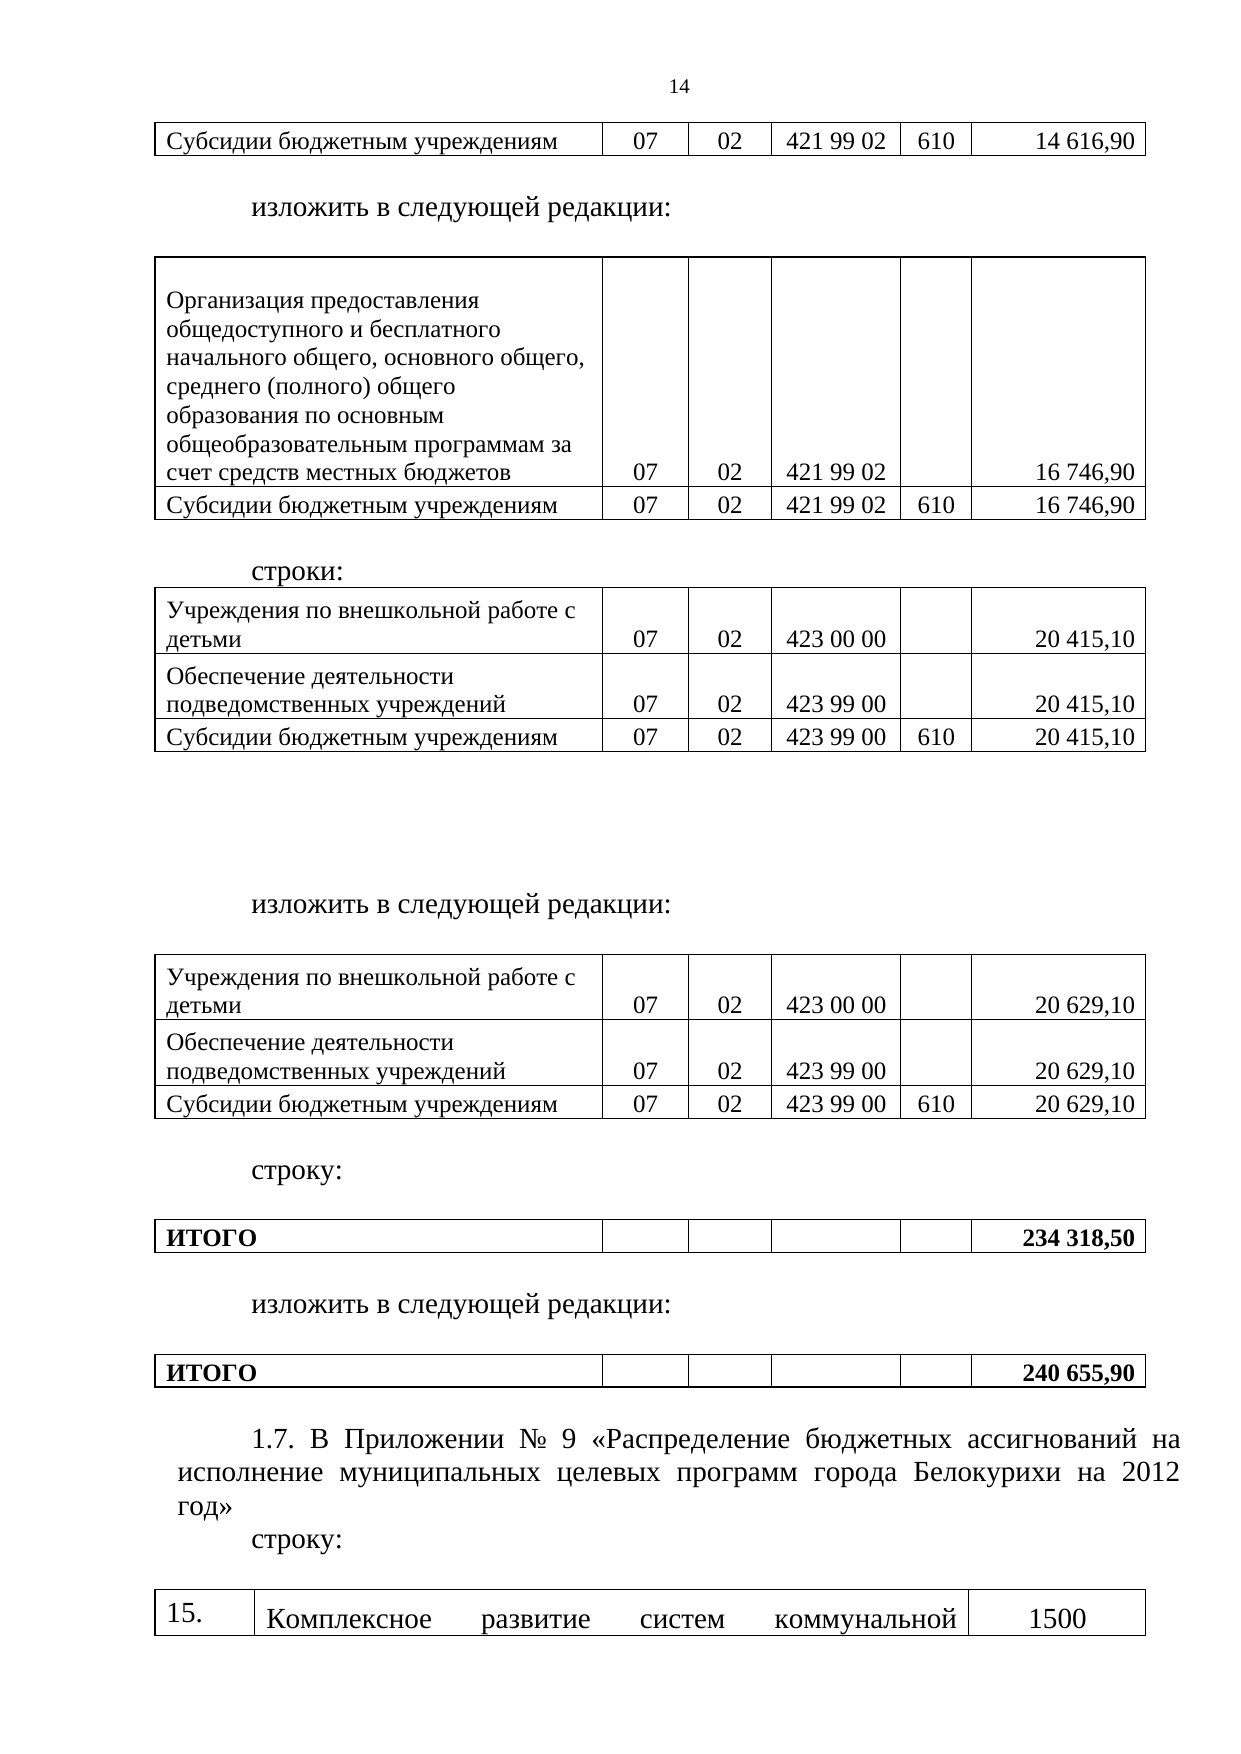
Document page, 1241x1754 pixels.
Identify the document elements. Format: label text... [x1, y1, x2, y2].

table_cell Субсидии бюджетным учреждениям [156, 1086, 602, 1117]
table_cell 07 [603, 1020, 688, 1085]
text строку: [177, 1522, 1181, 1555]
table_cell 07 [603, 1086, 688, 1117]
table_header [901, 258, 971, 486]
table_header 234 318,50 [972, 1220, 1145, 1252]
table_cell Субсидии бюджетным учреждениям [156, 487, 602, 519]
text строку: [177, 1152, 1181, 1186]
table_header 20 415,10 [972, 588, 1145, 653]
table_cell 423 99 00 [772, 719, 900, 751]
text строки: [177, 553, 1181, 587]
table_header 07 [603, 955, 688, 1019]
table_cell 20 629,10 [972, 1020, 1145, 1085]
table_cell 610 [901, 123, 971, 155]
table_header Учреждения по внешкольной работе с детьми [156, 588, 602, 653]
text 1.7. В Приложении № 9 «Распределение бюджетных ассигнований на исполнение муниципальных целевых программ города Белокурихи на 2012 год» [177, 1421, 1181, 1522]
table_header [689, 1220, 771, 1252]
table_header [603, 1355, 688, 1386]
table_header 1500 [969, 1590, 1145, 1635]
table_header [255, 1590, 968, 1635]
table_header [901, 1355, 971, 1386]
table_cell 02 [689, 654, 771, 718]
table_header 02 [689, 955, 771, 1019]
table_header Организация предоставления общедоступного и бесплатного начального общего, основного общего, среднего (полного) общего образования по основным общеобразовательным программам за счет средств местных бюджетов [156, 258, 602, 486]
text изложить в следующей редакции: [177, 886, 1181, 920]
table_header [901, 588, 971, 653]
table_cell 02 [689, 1020, 771, 1085]
table_header [901, 1220, 971, 1252]
table_cell 20 415,10 [972, 654, 1145, 718]
text изложить в следующей редакции: [177, 1287, 1181, 1320]
table_cell 423 99 00 [772, 1086, 900, 1117]
table_header [772, 1355, 900, 1386]
table_cell Обеспечение деятельности подведомственных учреждений [156, 654, 602, 718]
table_cell 07 [603, 719, 688, 751]
table_header ИТОГО [156, 1220, 602, 1252]
table_cell 07 [603, 487, 688, 519]
table_header 07 [603, 258, 688, 486]
table_cell 20 629,10 [972, 1086, 1145, 1117]
table_cell 610 [901, 719, 971, 751]
table_cell 14 616,90 [972, 123, 1145, 155]
table_cell 02 [689, 719, 771, 751]
table_cell [901, 1020, 971, 1085]
table_header 15. [156, 1590, 254, 1635]
table_header 02 [689, 588, 771, 653]
table_cell 07 [603, 123, 688, 155]
table_cell 02 [689, 1086, 771, 1117]
table_cell [901, 654, 971, 718]
table_cell 423 99 00 [772, 1020, 900, 1085]
table_header [603, 1220, 688, 1252]
table_header [772, 1220, 900, 1252]
table_header 421 99 02 [772, 258, 900, 486]
table_header [689, 1355, 771, 1386]
table_cell 02 [689, 123, 771, 155]
table_cell 421 99 02 [772, 487, 900, 519]
table_header Учреждения по внешкольной работе с детьми [156, 955, 602, 1019]
table_header ИТОГО [156, 1355, 602, 1386]
table_header [901, 955, 971, 1019]
table_header 02 [689, 258, 771, 486]
table_header 16 746,90 [972, 258, 1145, 486]
table_header 423 00 00 [772, 588, 900, 653]
table_header 240 655,90 [972, 1355, 1145, 1386]
text изложить в следующей редакции: [177, 189, 1181, 223]
table_cell 423 99 00 [772, 654, 900, 718]
table_cell 07 [603, 654, 688, 718]
table_cell Субсидии бюджетным учреждениям [156, 719, 602, 751]
table_cell 02 [689, 487, 771, 519]
table_cell 16 746,90 [972, 487, 1145, 519]
table_cell Субсидии бюджетным учреждениям [156, 123, 602, 155]
table_header 07 [603, 588, 688, 653]
table_cell 421 99 02 [772, 123, 900, 155]
table_cell Обеспечение деятельности подведомственных учреждений [156, 1020, 602, 1085]
table_cell 20 415,10 [972, 719, 1145, 751]
table_cell 610 [901, 487, 971, 519]
table_header 423 00 00 [772, 955, 900, 1019]
table_cell 610 [901, 1086, 971, 1117]
table_header 20 629,10 [972, 955, 1145, 1019]
